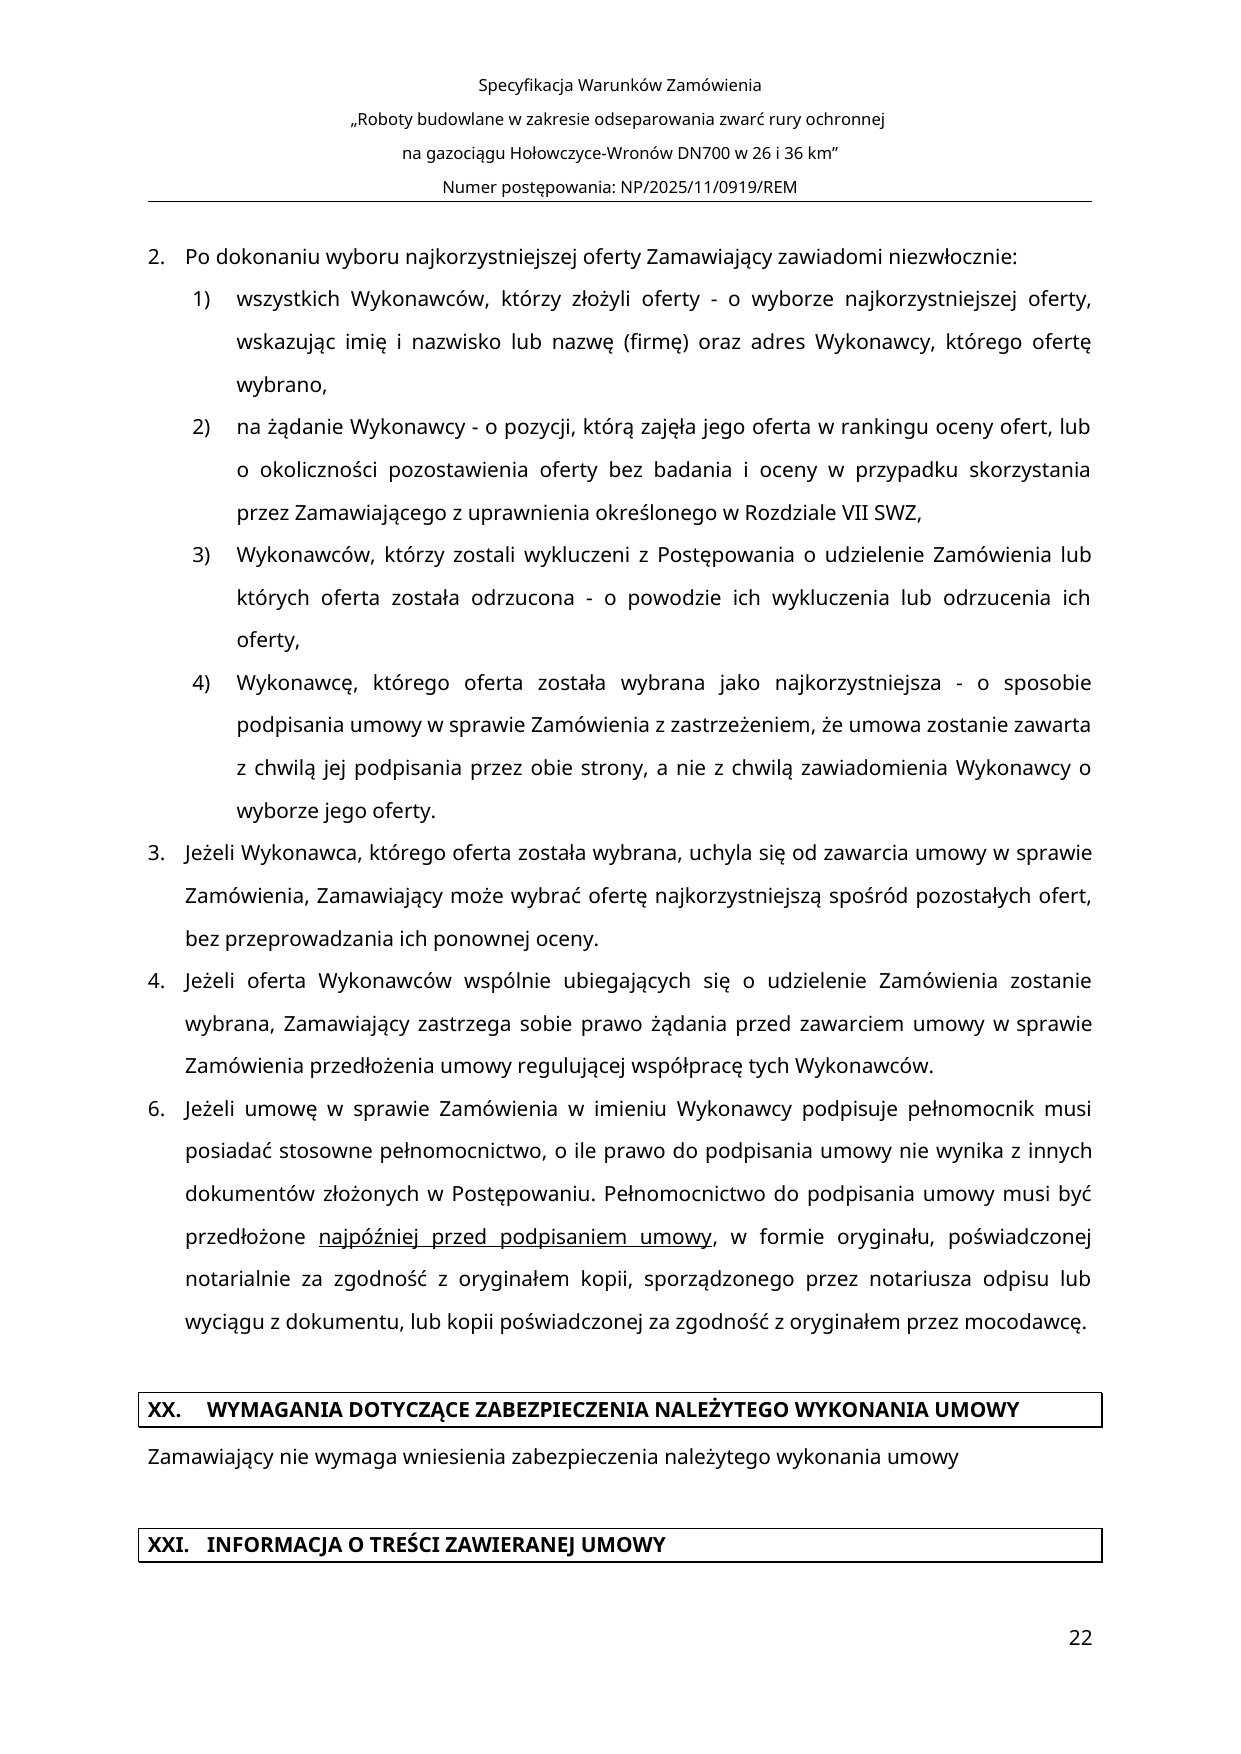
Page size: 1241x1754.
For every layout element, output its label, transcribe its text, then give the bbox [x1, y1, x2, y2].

list wszystkich Wykonawców, którzy złożyli oferty - o wyborze najkorzystniejszej oferty, wskazując imię i nazwisko lub nazwę (firmę) oraz adres Wykonawcy, którego ofertę wybrano, [192, 284, 1092, 398]
list na żądanie Wykonawcy - o pozycji, którą zajęła jego oferta w rankingu oceny ofert, lub o okoliczności pozostawienia oferty bez badania i oceny w przypadku skorzystania przez Zamawiającego z uprawnienia określonego w Rozdziale VII SWZ, [192, 412, 1092, 526]
list Jeżeli oferta Wykonawców wspólnie ubiegających się o udzielenie Zamówienia zostanie wybrana, Zamawiający zastrzega sobie prawo żądania przed zawarciem umowy w sprawie Zamówienia przedłożenia umowy regulującej współpracę tych Wykonawców. [148, 966, 1092, 1080]
list WYMAGANIA DOTYCZĄCE ZABEZPIECZENIA NALEŻYTEGO WYKONANIA UMOWY [139, 1393, 1101, 1426]
list Jeżeli Wykonawca, którego oferta została wybrana, uchyla się od zawarcia umowy w sprawie Zamówienia, Zamawiający może wybrać ofertę najkorzystniejszą spośród pozostałych ofert, bez przeprowadzania ich ponownej oceny. [148, 838, 1092, 952]
list Po dokonaniu wyboru najkorzystniejszej oferty Zamawiający zawiadomi niezwłocznie: [148, 242, 1092, 270]
list INFORMACJA O TREŚCI ZAWIERANEJ UMOWY [139, 1529, 1101, 1561]
list Wykonawcę, którego oferta została wybrana jako najkorzystniejsza - o sposobie podpisania umowy w sprawie Zamówienia z zastrzeżeniem, że umowa zostanie zawarta z chwilą jej podpisania przez obie strony, a nie z chwilą zawiadomienia Wykonawcy o wyborze jego oferty. [192, 668, 1092, 824]
text Zamawiający nie wymaga wniesienia zabezpieczenia należytego wykonania umowy [148, 1442, 1092, 1471]
list Jeżeli umowę w sprawie Zamówienia w imieniu Wykonawcy podpisuje pełnomocnik musi posiadać stosowne pełnomocnictwo, o ile prawo do podpisania umowy nie wynika z innych dokumentów złożonych w Postępowaniu. Pełnomocnictwo do podpisania umowy musi być przedłożone najpóźniej przed podpisaniem umowy, w formie oryginału, poświadczonej notarialnie za zgodność z oryginałem kopii, sporządzonego przez notariusza odpisu lub wyciągu z dokumentu, lub kopii poświadczonej za zgodność z oryginałem przez mocodawcę. [148, 1094, 1092, 1336]
list Wykonawców, którzy zostali wykluczeni z Postępowania o udzielenie Zamówienia lub których oferta została odrzucona - o powodzie ich wykluczenia lub odrzucenia ich oferty, [192, 540, 1092, 654]
